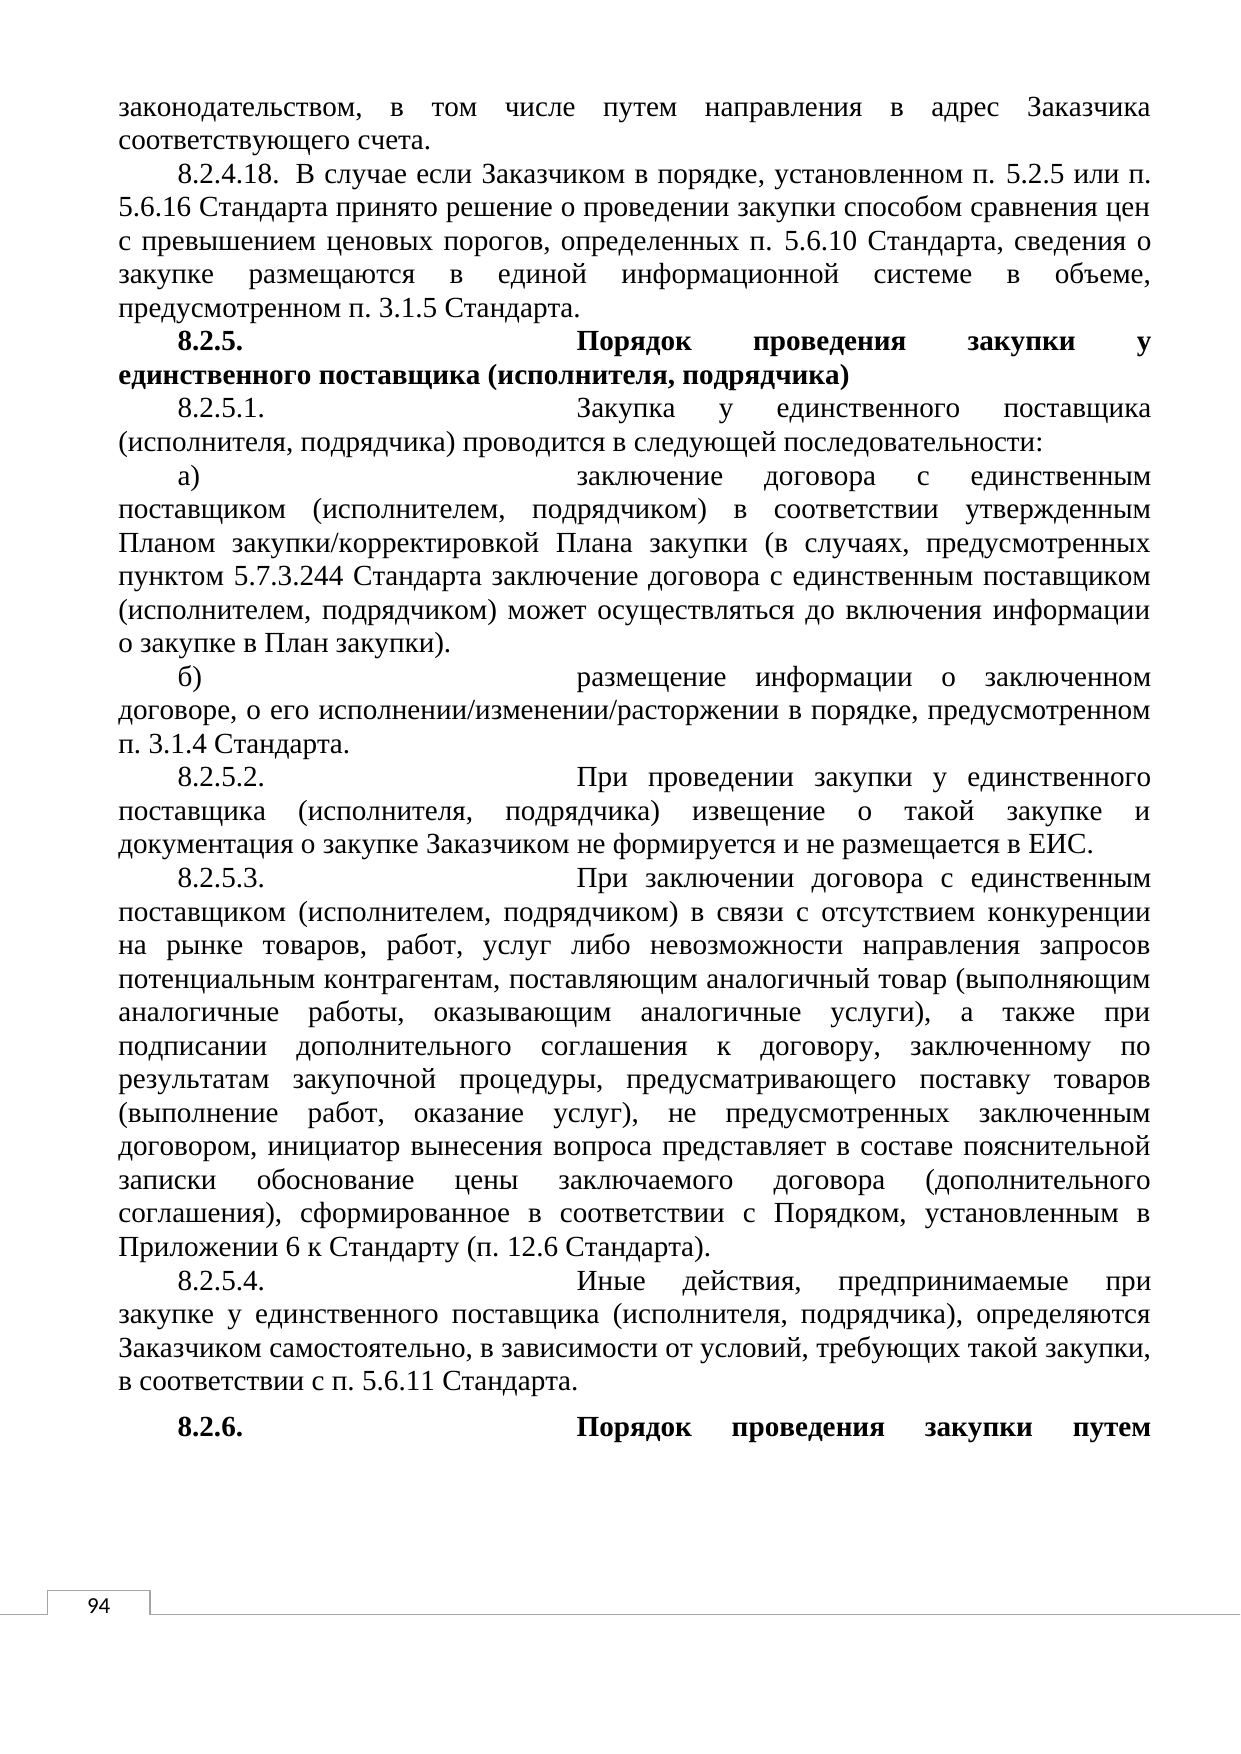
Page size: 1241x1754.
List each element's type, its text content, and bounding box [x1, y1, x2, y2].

list При заключении договора с единственным поставщиком (исполнителем, подрядчиком) в связи с отсутствием конкуренции на рынке товаров, работ, услуг либо невозможности направления запросов потенциальным контрагентам, поставляющим аналогичный товар (выполняющим аналогичные работы, оказывающим аналогичные услуги), а также при подписании дополнительного соглашения к договору, заключенному по результатам закупочной процедуры, предусматривающего поставку товаров (выполнение работ, оказание услуг), не предусмотренных заключенным договором, инициатор вынесения вопроса представляет в составе пояснительной записки обоснование цены заключаемого договора (дополнительного соглашения), сформированное в соответствии с Порядком, установленным в Приложении 6 к Стандарту (п. 13.6 Стандарта). [118, 860, 1152, 1263]
list Иные действия, предпринимаемые при закупке у единственного поставщика (исполнителя, подрядчика), определяются Заказчиком самостоятельно, в зависимости от условий, требующих такой закупки, в соответствии с п. 5.6.11 Стандарта. [118, 1263, 1152, 1397]
list Порядок проведения закупки у единственного поставщика (исполнителя, подрядчика) [118, 323, 1152, 391]
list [118, 89, 1152, 156]
list В случае если Заказчиком в порядке, установленном п. 5.2.5 или п. 5.6.16 Стандарта принято решение о проведении закупки способом сравнения цен с превышением ценовых порогов, определенных п. 5.6.10 Стандарта, сведения о закупке размещаются в единой информационной системе в объеме, предусмотренном п. 3.1.5 Стандарта. [118, 156, 1152, 323]
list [118, 1409, 1152, 1443]
list размещение информации о заключенном договоре, о его исполнении/изменении/расторжении в порядке, предусмотренном п. 3.1.4 Стандарта. [118, 659, 1152, 759]
list заключение договора с единственным поставщиком (исполнителем, подрядчиком) в соответствии утвержденным Планом закупки/корректировкой Плана закупки (в случаях, предусмотренных пунктом 5.7.3.24 Стандарта заключение договора с единственным поставщиком (исполнителем, подрядчиком) может осуществляться до включения информации о закупке в План закупки). [118, 458, 1152, 659]
list Закупка у единственного поставщика (исполнителя, подрядчика) проводится в следующей последовательности: [118, 391, 1152, 458]
list При проведении закупки у единственного поставщика (исполнителя, подрядчика) извещение о такой закупке и документация о закупке Заказчиком не формируется и не размещается в ЕИС. [118, 759, 1152, 860]
